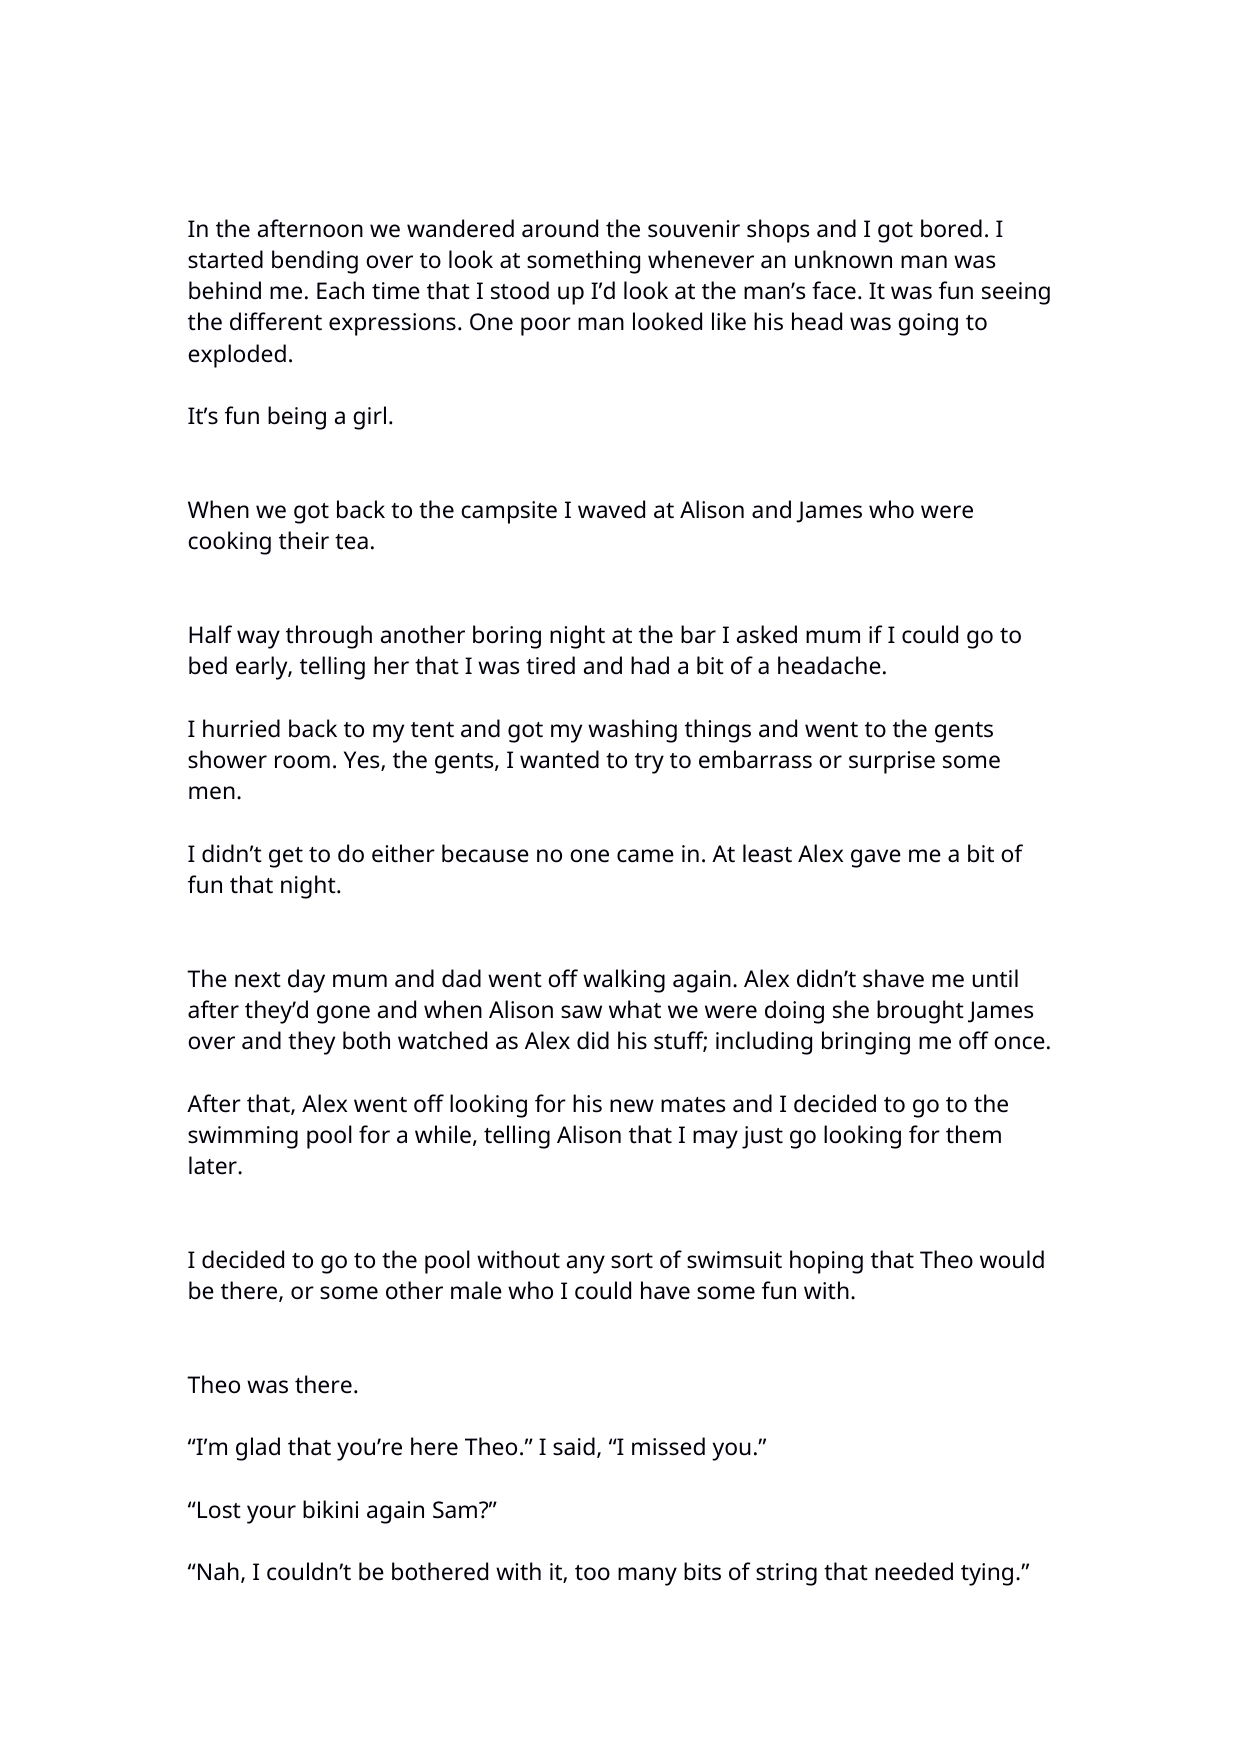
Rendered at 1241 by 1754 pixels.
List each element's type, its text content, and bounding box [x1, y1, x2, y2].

text Half way through another boring night at the bar I asked mum if I could go to bed early, telling her that I was tired and had a bit of a headache. [187, 619, 1053, 681]
text I hurried back to my tent and got my washing things and went to the gents shower room. Yes, the gents, I wanted to try to embarrass or surprise some men. [187, 712, 1053, 806]
text Theo was there. [187, 1369, 1053, 1400]
text I decided to go to the pool without any sort of swimsuit hoping that Theo would be there, or some other male who I could have some fun with. [187, 1244, 1053, 1306]
text I didn’t get to do either because no one came in. At least Alex gave me a bit of fun that night. [187, 837, 1053, 900]
text The next day mum and dad went off walking again. Alex didn’t shave me until after they’d gone and when Alison saw what we were doing she brought James over and they both watched as Alex did his stuff; including bringing me off once. [187, 962, 1053, 1056]
text “Nah, I couldn’t be bothered with it, too many bits of string that needed tying.” [187, 1556, 1053, 1587]
text It’s fun being a girl. [187, 400, 1053, 431]
text After that, Alex went off looking for his new mates and I decided to go to the swimming pool for a while, telling Alison that I may just go looking for them later. [187, 1087, 1053, 1181]
text In the afternoon we wandered around the souvenir shops and I got bored. I started bending over to look at something whenever an unknown man was behind me. Each time that I stood up I’d look at the man’s face. It was fun seeing the different expressions. One poor man looked like his head was going to exploded. [187, 212, 1053, 369]
text When we got back to the campsite I waved at Alison and James who were cooking their tea. [187, 494, 1053, 556]
text “Lost your bikini again Sam?” [187, 1494, 1053, 1525]
text “I’m glad that you’re here Theo.” I said, “I missed you.” [187, 1431, 1053, 1462]
